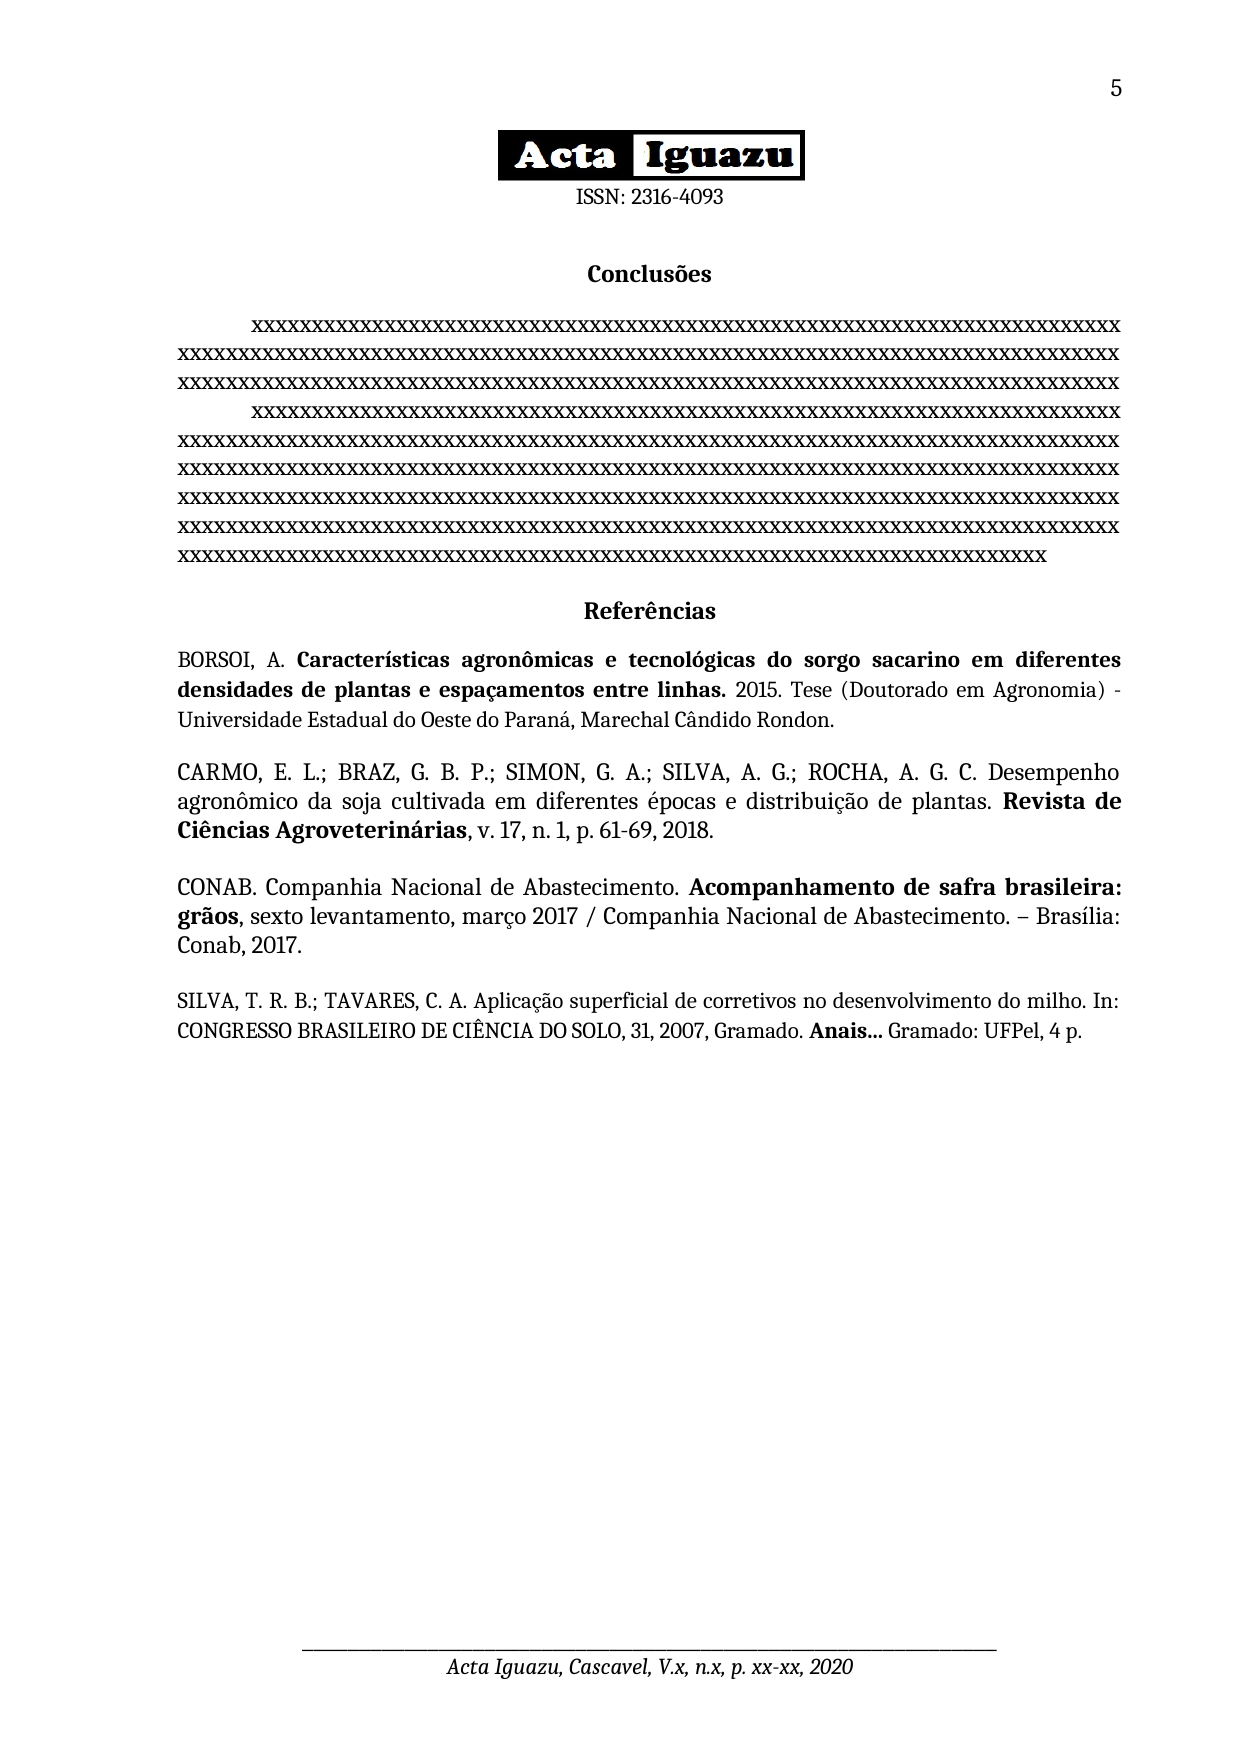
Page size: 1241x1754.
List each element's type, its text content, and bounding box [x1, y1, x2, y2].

text BORSOI, A. Características agronômicas e tecnológicas do sorgo sacarino em diferentes densidades de plantas e espaçamentos entre linhas. 2015. Tese (Doutorado em Agronomia) - Universidade Estadual do Oeste do Paraná, Marechal Cândido Rondon. [177, 647, 1122, 733]
subtitle Conclusões [177, 260, 1122, 289]
subtitle Referências [177, 597, 1122, 626]
text xxxxxxxxxxxxxxxxxxxxxxxxxxxxxxxxxxxxxxxxxxxxxxxxxxxxxxxxxxxxxxxxxxxxxxxxxxxxxxxxxxxxxxxxxxxxxxxxxxxxxxxxxxxxxxxxxxxxxxxxxxxxxxxxxxxxxxxxxxxxxxxxxxxxxxxxxxxxxxxxxxxxxxxxxxxxxxxxxxxxxxxxxxxxxxxxxxxxxxxxxxxxxxxxxxxxxxxxxxxxxxxxxxxx [177, 309, 1122, 396]
picture [489, 127, 810, 184]
text CARMO, E. L.; BRAZ, G. B. P.; SIMON, G. A.; SILVA, A. G.; ROCHA, A. G. C. Desempenho agronômico da soja cultivada em diferentes épocas e distribuição de plantas. Revista de Ciências Agroveterinárias, v. 17, n. 1, p. 61-69, 2018. [177, 758, 1122, 844]
text CONAB. Companhia Nacional de Abastecimento. Acompanhamento de safra brasileira: grãos, sexto levantamento, março 2017 / Companhia Nacional de Abastecimento. – Brasília: Conab, 2017. [177, 873, 1122, 959]
text SILVA, T. R. B.; TAVARES, C. A. Aplicação superficial de corretivos no desenvolvimento do milho. In: CONGRESSO BRASILEIRO DE CIÊNCIA DO SOLO, 31, 2007, Gramado. Anais... Gramado: UFPel, 4 p. [177, 988, 1122, 1044]
